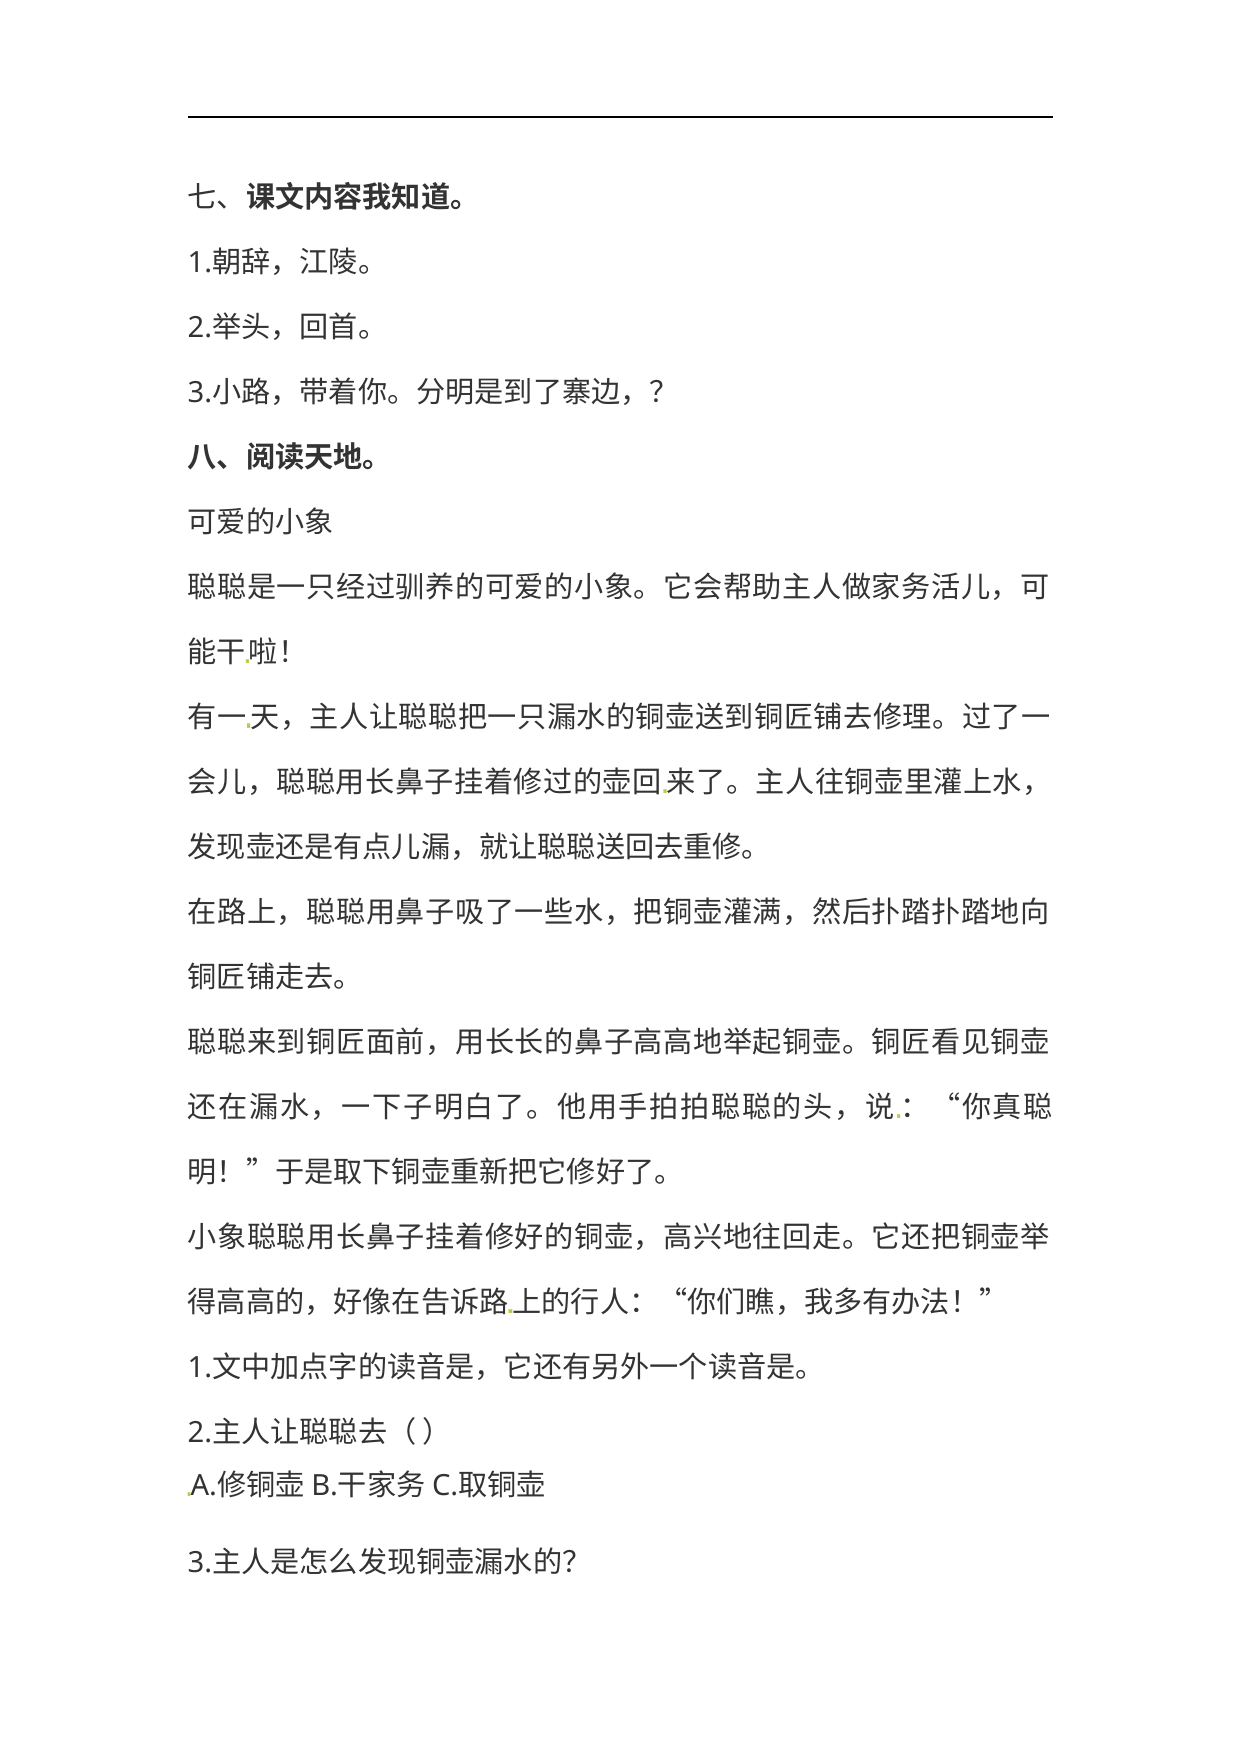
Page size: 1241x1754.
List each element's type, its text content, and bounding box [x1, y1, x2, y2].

text 3.小路，带着你。分明是到了寨边，？ [187, 357, 1053, 422]
text 有一天，主人让聪聪把一只漏水的铜壶送到铜匠铺去修理。过了一会儿，聪聪用长鼻子挂着修过的壶回来了。主人往铜壶里灌上水，发现壶还是有点儿漏，就让聪聪送回去重修。 [187, 682, 1053, 877]
text 聪聪来到铜匠面前，用长长的鼻子高高地举起铜壶。铜匠看见铜壶还在漏水，一下子明白了。他用手拍拍聪聪的头，说：“你真聪明！”于是取下铜壶重新把它修好了。 [187, 1007, 1053, 1202]
text 1.朝辞，江陵。 [187, 227, 1053, 292]
text 3.主人是怎么发现铜壶漏水的？ [187, 1527, 1053, 1592]
text 七、课文内容我知道。 [187, 162, 1053, 227]
text 2.举头，回首。 [187, 292, 1053, 357]
text 小象聪聪用长鼻子挂着修好的铜壶，高兴地往回走。它还把铜壶举得高高的，好像在告诉路上的行人：“你们瞧，我多有办法！” [187, 1202, 1053, 1332]
text A.修铜壶 B.干家务 C.取铜壶[来源:学科网ZXXK] [187, 1462, 1053, 1527]
text 可爱的小象 [187, 487, 1053, 552]
text 八、阅读天地。[来源:学&科&网Z&X&X&K] [187, 422, 1053, 487]
text 1.文中加点字的读音是，它还有另外一个读音是。 [187, 1332, 1053, 1397]
text 在路上，聪聪用鼻子吸了一些水，把铜壶灌满，然后扑踏扑踏地向铜匠铺走去。 [187, 877, 1053, 1007]
text 聪聪是一只经过驯养的可爱的小象。它会帮助主人做家务活儿，可能干啦！ [187, 552, 1053, 682]
text 2.主人让聪聪去（ ） [187, 1397, 1053, 1462]
